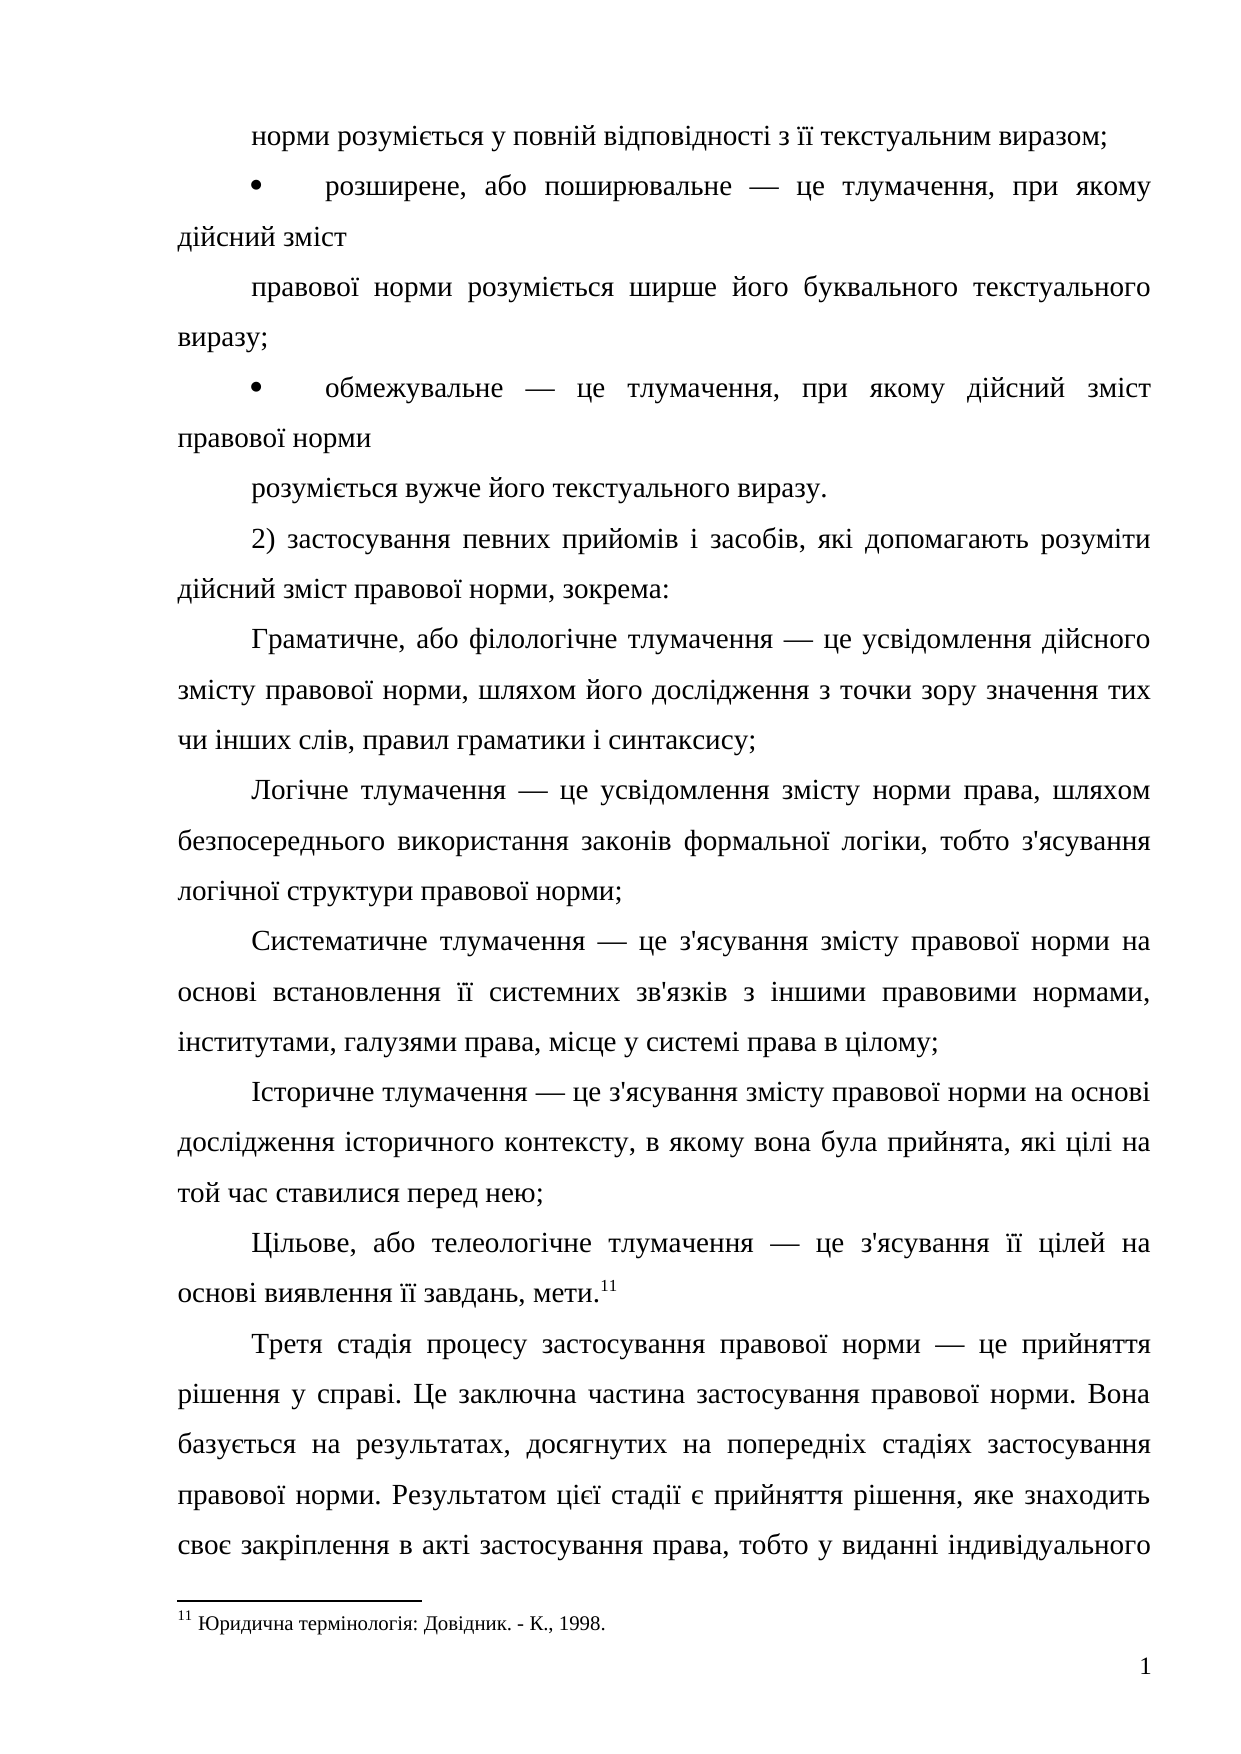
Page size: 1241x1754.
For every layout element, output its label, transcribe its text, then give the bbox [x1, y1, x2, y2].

text Граматичне, або філологічне тлумачення — це усвідомлення дійсного змісту правової норми, шляхом його дослідження з точки зору значення тих чи інших слів, правил граматики і синтаксису; [177, 621, 1152, 756]
text 2) застосування певних прийомів і засобів, які допомагають розуміти дійсний зміст правової норми, зокрема: [177, 521, 1152, 605]
text Цільове, або телеологічне тлумачення — це з'ясування її цілей на основі виявлення її завдань, мети. [177, 1225, 1152, 1309]
text норми розуміється у повній відповідності з її текстуальним виразом; [177, 118, 1152, 152]
text Логічне тлумачення — це усвідомлення змісту норми права, шляхом безпосереднього використання законів формальної логіки, тобто з'ясування логічної структури правової норми; [177, 772, 1152, 907]
list обмежувальне — це тлумачення, при якому дійсний зміст правової норми [177, 370, 1152, 454]
text розуміється вужче його текстуального виразу. [177, 471, 1152, 504]
text Історичне тлумачення — це з'ясування змісту правової норми на основі дослідження історичного контексту, в якому вона була прийнята, які цілі на той час ставилися перед нею; [177, 1074, 1152, 1208]
list розширене, або поширювальне — це тлумачення, при якому дійсний зміст [177, 168, 1152, 252]
text правової норми розуміється ширше його буквального текстуального виразу; [177, 269, 1152, 353]
text Систематичне тлумачення — це з'ясування змісту правової норми на основі встановлення її системних зв'язків з іншими правовими нормами, інститутами, галузями права, місце у системі права в цілому; [177, 923, 1152, 1057]
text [177, 1326, 1152, 1561]
